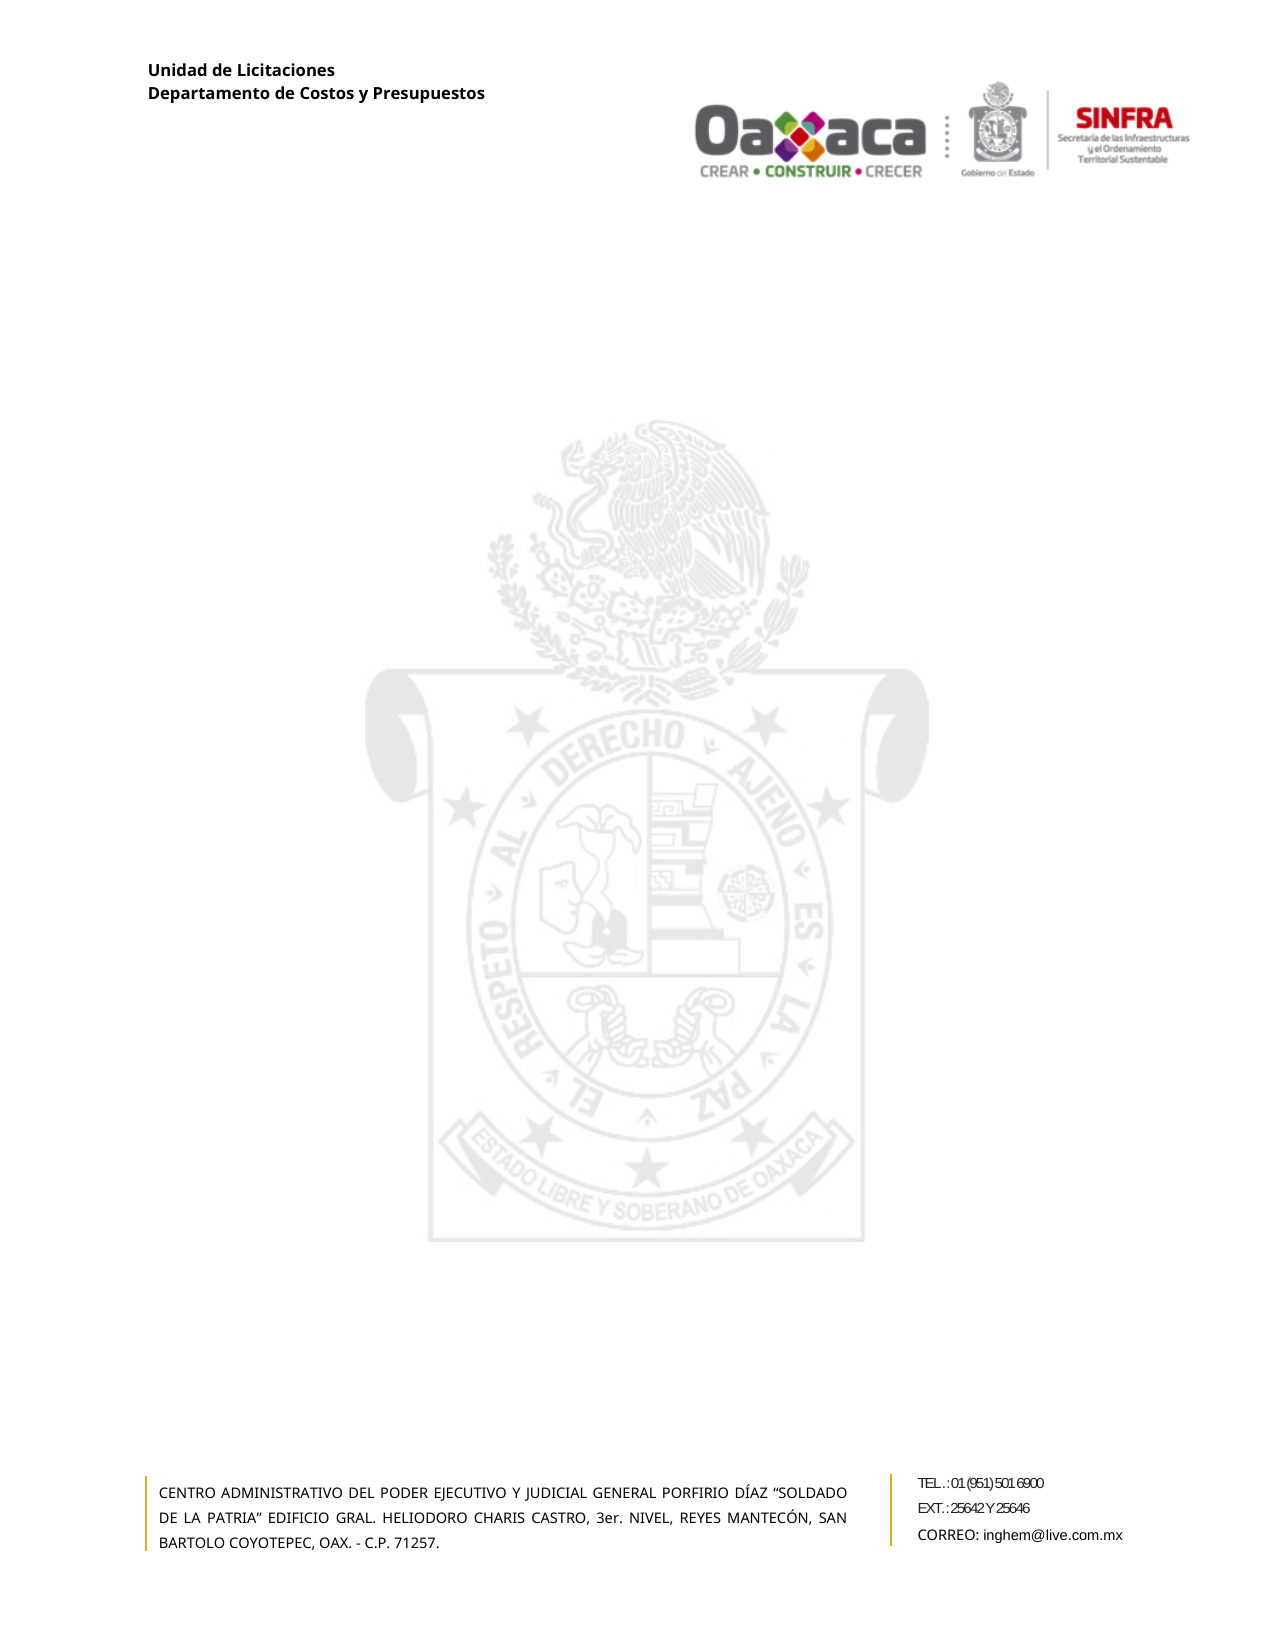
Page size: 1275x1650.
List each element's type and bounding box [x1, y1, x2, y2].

picture [364, 420, 929, 1242]
picture [685, 77, 1194, 190]
